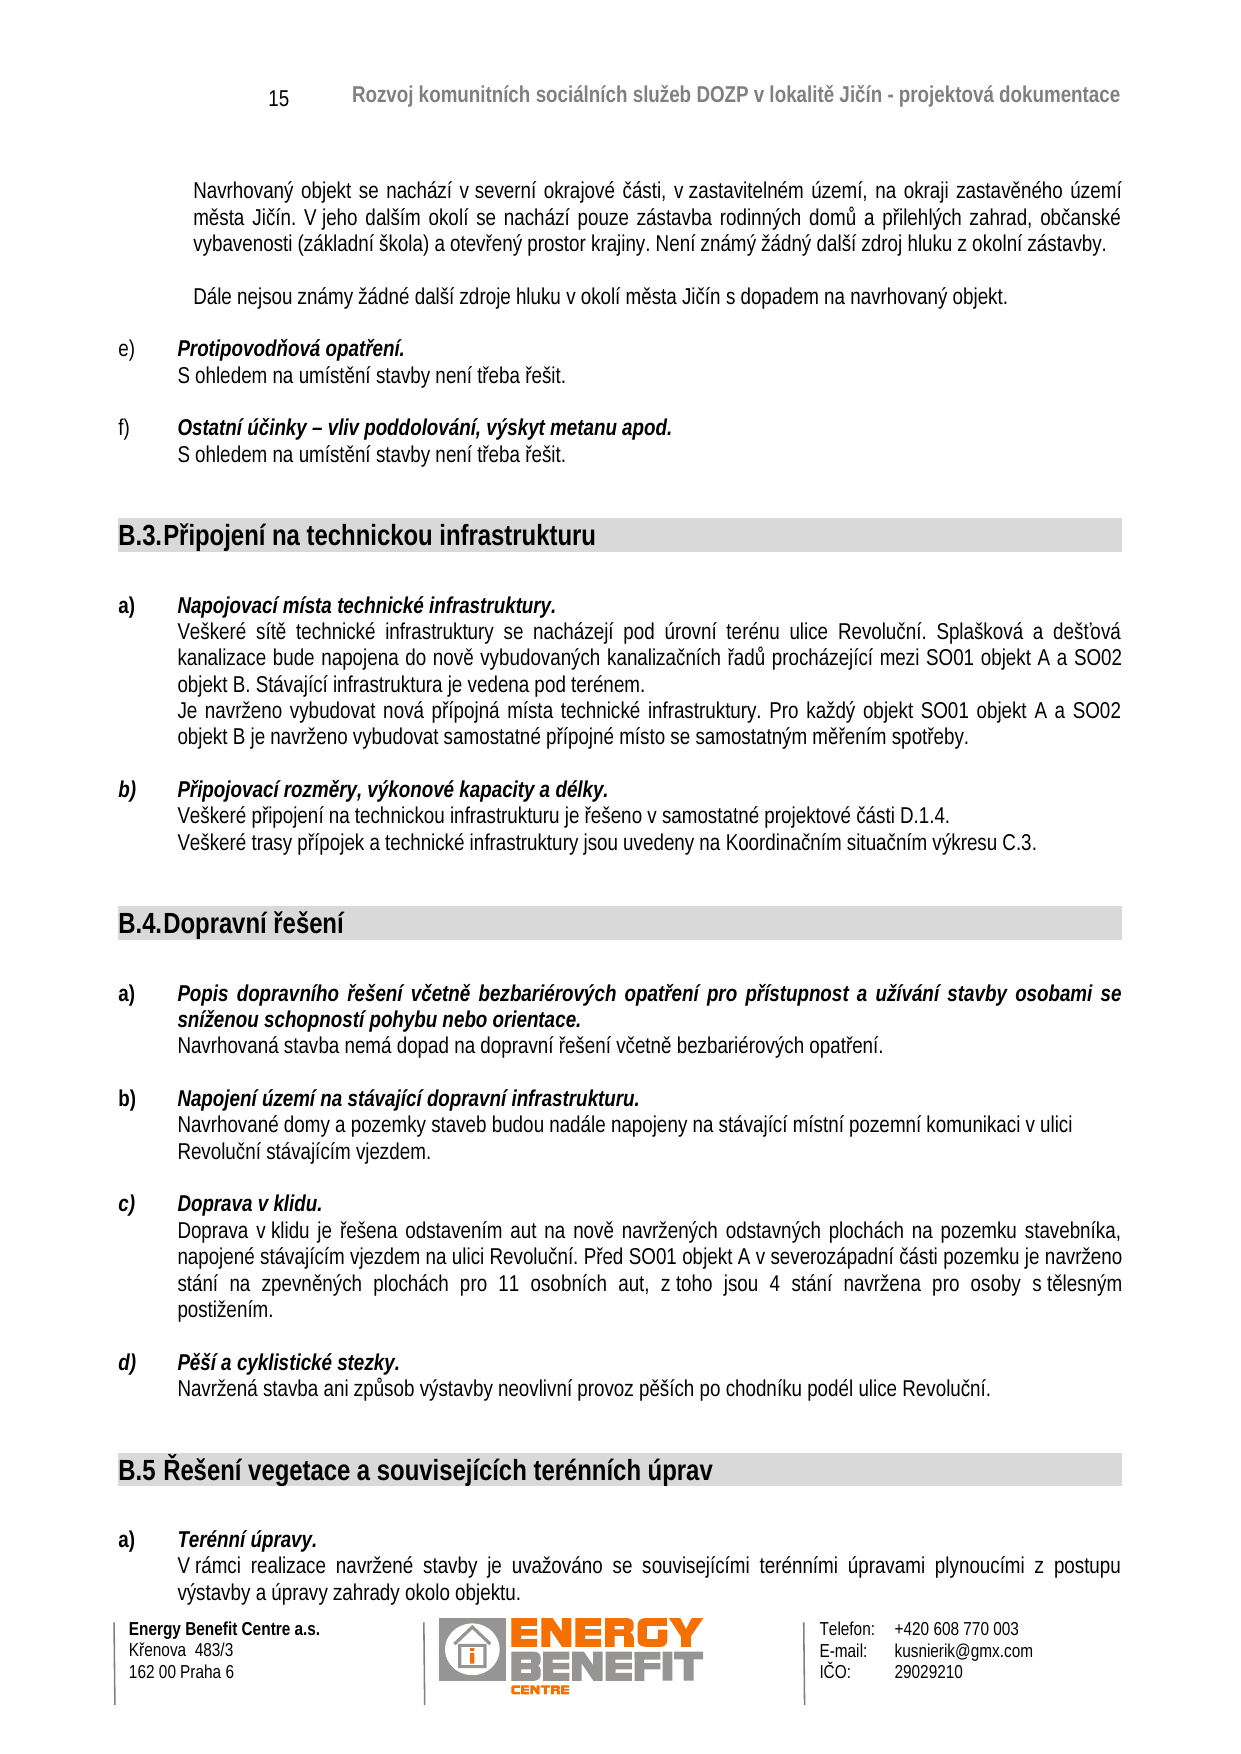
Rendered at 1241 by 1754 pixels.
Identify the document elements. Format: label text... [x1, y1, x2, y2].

text Navrhované domy a pozemky staveb budou nadále napojeny na stávající místní pozemní komunikaci v ulici Revoluční stávajícím vjezdem. [177, 1111, 1122, 1164]
text Veškeré sítě technické infrastruktury se nacházejí pod úrovní terénu ulice Revoluční. Splašková a dešťová kanalizace bude napojena do nově vybudovaných kanalizačních řadů procházející mezi SO01 objekt A a SO02 objekt B. Stávající infrastruktura je vedena pod terénem. [177, 618, 1122, 697]
list Ostatní účinky – vliv poddolování, výskyt metanu apod. [118, 414, 1122, 441]
list Dále nejsou známy žádné další zdroje hluku v okolí města Jičín s dopadem na navrhovaný objekt. [193, 283, 1122, 309]
subtitle B.5 Řešení vegetace a souvisejících terénních úprav [118, 1453, 1122, 1486]
list Napojení území na stávající dopravní infrastrukturu. [118, 1085, 1122, 1111]
text S ohledem na umístění stavby není třeba řešit. [118, 362, 1122, 388]
text Veškeré trasy přípojek a technické infrastruktury jsou uvedeny na Koordinačním situačním výkresu C.3. [177, 829, 1122, 855]
text Je navrženo vybudovat nová přípojná místa technické infrastruktury. Pro každý objekt SO01 objekt A a SO02 objekt B je navrženo vybudovat samostatné přípojné místo se samostatným měřením spotřeby. [177, 697, 1122, 750]
list Protipovodňová opatření. [118, 335, 1122, 362]
text Doprava v klidu je řešena odstavením aut na nově navržených odstavných plochách na pozemku stavebníka, napojené stávajícím vjezdem na ulici Revoluční. Před SO01 objekt A v severozápadní části pozemku je navrženo stání na zpevněných plochách pro 11 osobních aut, z toho jsou 4 stání navržena pro osoby s tělesným postižením. [177, 1217, 1122, 1322]
text Navrhovaná stavba nemá dopad na dopravní řešení včetně bezbariérových opatření. [177, 1032, 1122, 1059]
text S ohledem na umístění stavby není třeba řešit. [118, 441, 1122, 467]
text d) Pěší a cyklistické stezky. [118, 1348, 1122, 1375]
text b) Připojovací rozměry, výkonové kapacity a délky. [118, 776, 1122, 802]
list V rámci realizace navržené stavby je uvažováno se souvisejícími terénními úpravami plynoucími z postupu výstavby a úpravy zahrady okolo objektu. [177, 1552, 1122, 1605]
list Navrhovaný objekt se nachází v severní okrajové části, v zastavitelném území, na okraji zastavěného území města Jičín. V jeho dalším okolí se nachází pouze zástavba rodinných domů a přilehlých zahrad, občanské vybavenosti (základní škola) a otevřený prostor krajiny. Není známý žádný další zdroj hluku z okolní zástavby. [193, 177, 1122, 256]
text Navržená stavba ani způsob výstavby neovlivní provoz pěších po chodníku podél ulice Revoluční. [118, 1375, 1122, 1401]
subtitle B.4. Dopravní řešení [118, 906, 1122, 940]
list Terénní úpravy. [118, 1526, 1122, 1552]
subtitle B.3. Připojení na technickou infrastrukturu [118, 518, 1122, 552]
list Popis dopravního řešení včetně bezbariérových opatření pro přístupnost a užívání stavby osobami se sníženou schopností pohybu nebo orientace. [118, 979, 1122, 1032]
text c) Doprava v klidu. [118, 1190, 1122, 1217]
text Veškeré připojení na technickou infrastrukturu je řešeno v samostatné projektové části D.1.4. [177, 802, 1122, 829]
list Napojovací místa technické infrastruktury. [118, 592, 1122, 618]
